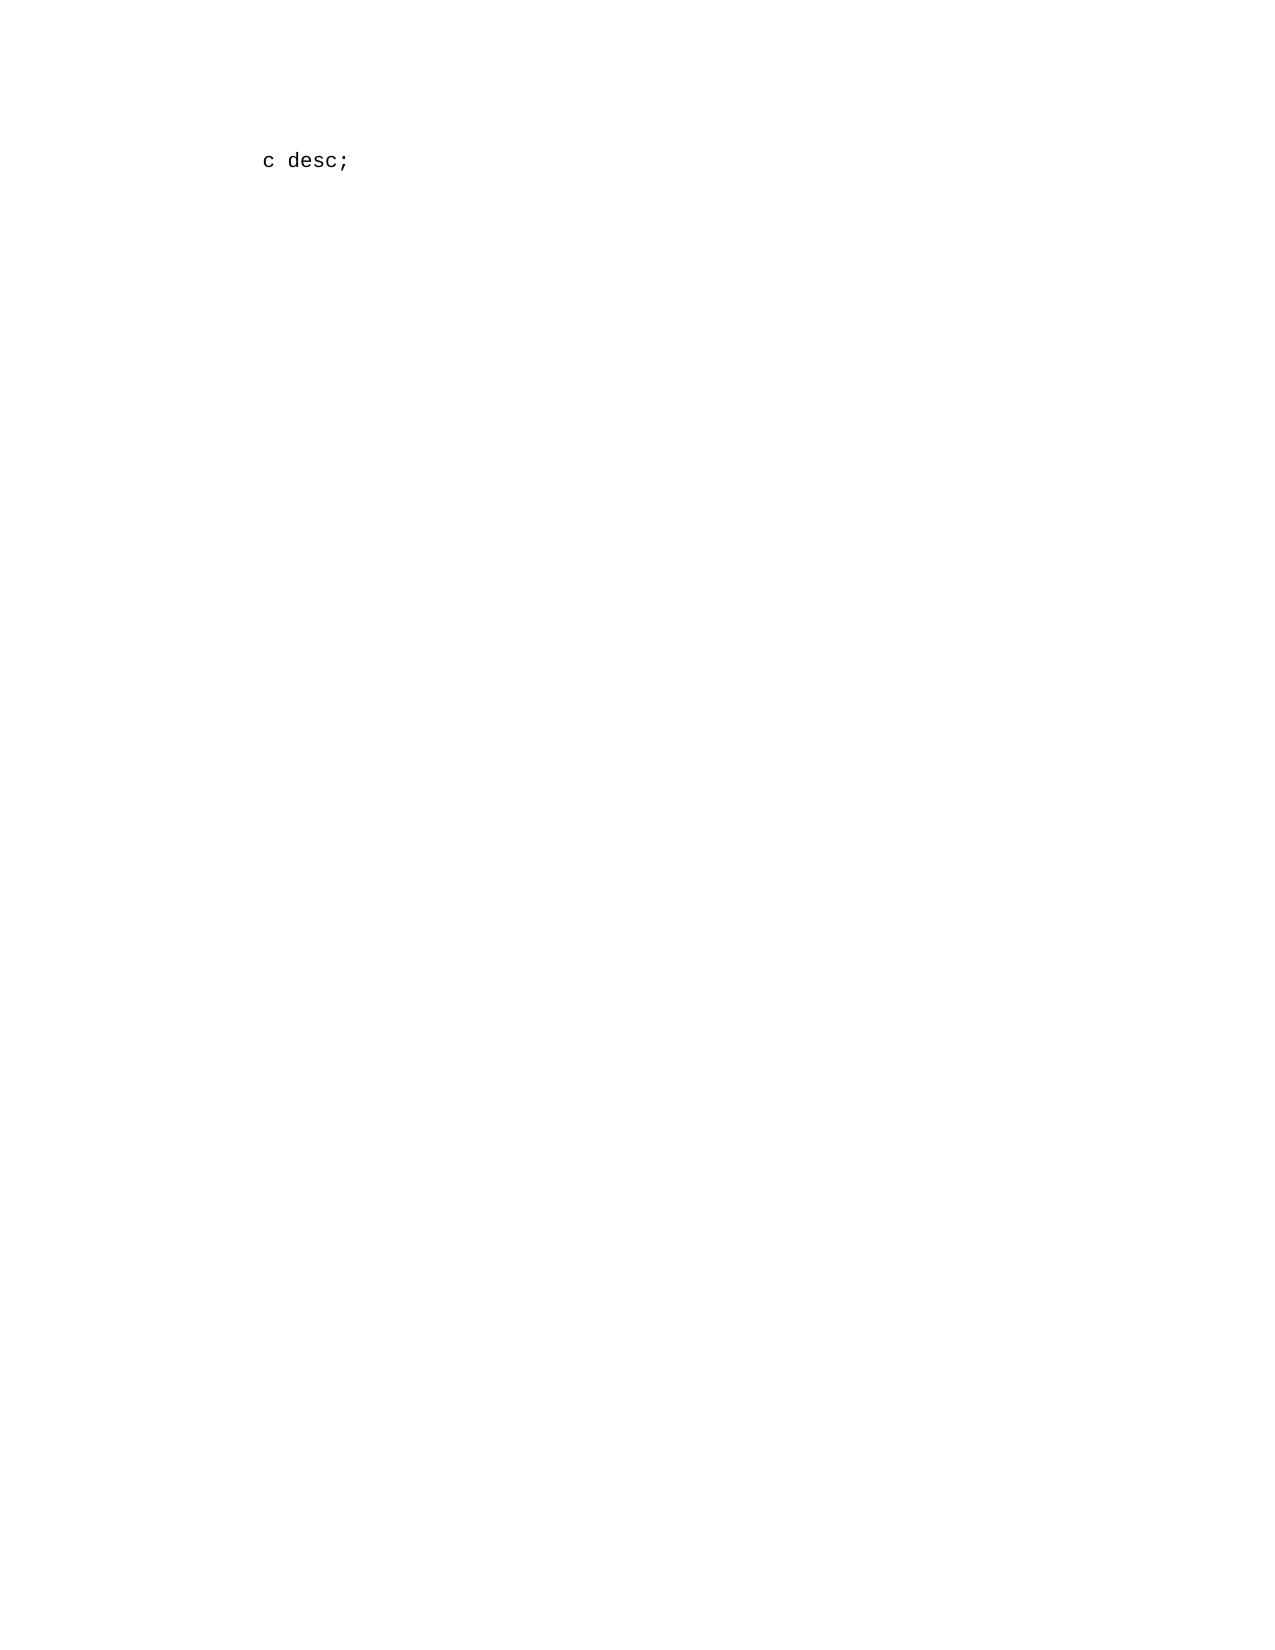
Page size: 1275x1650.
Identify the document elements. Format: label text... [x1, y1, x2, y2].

text c desc; [150, 150, 1125, 174]
